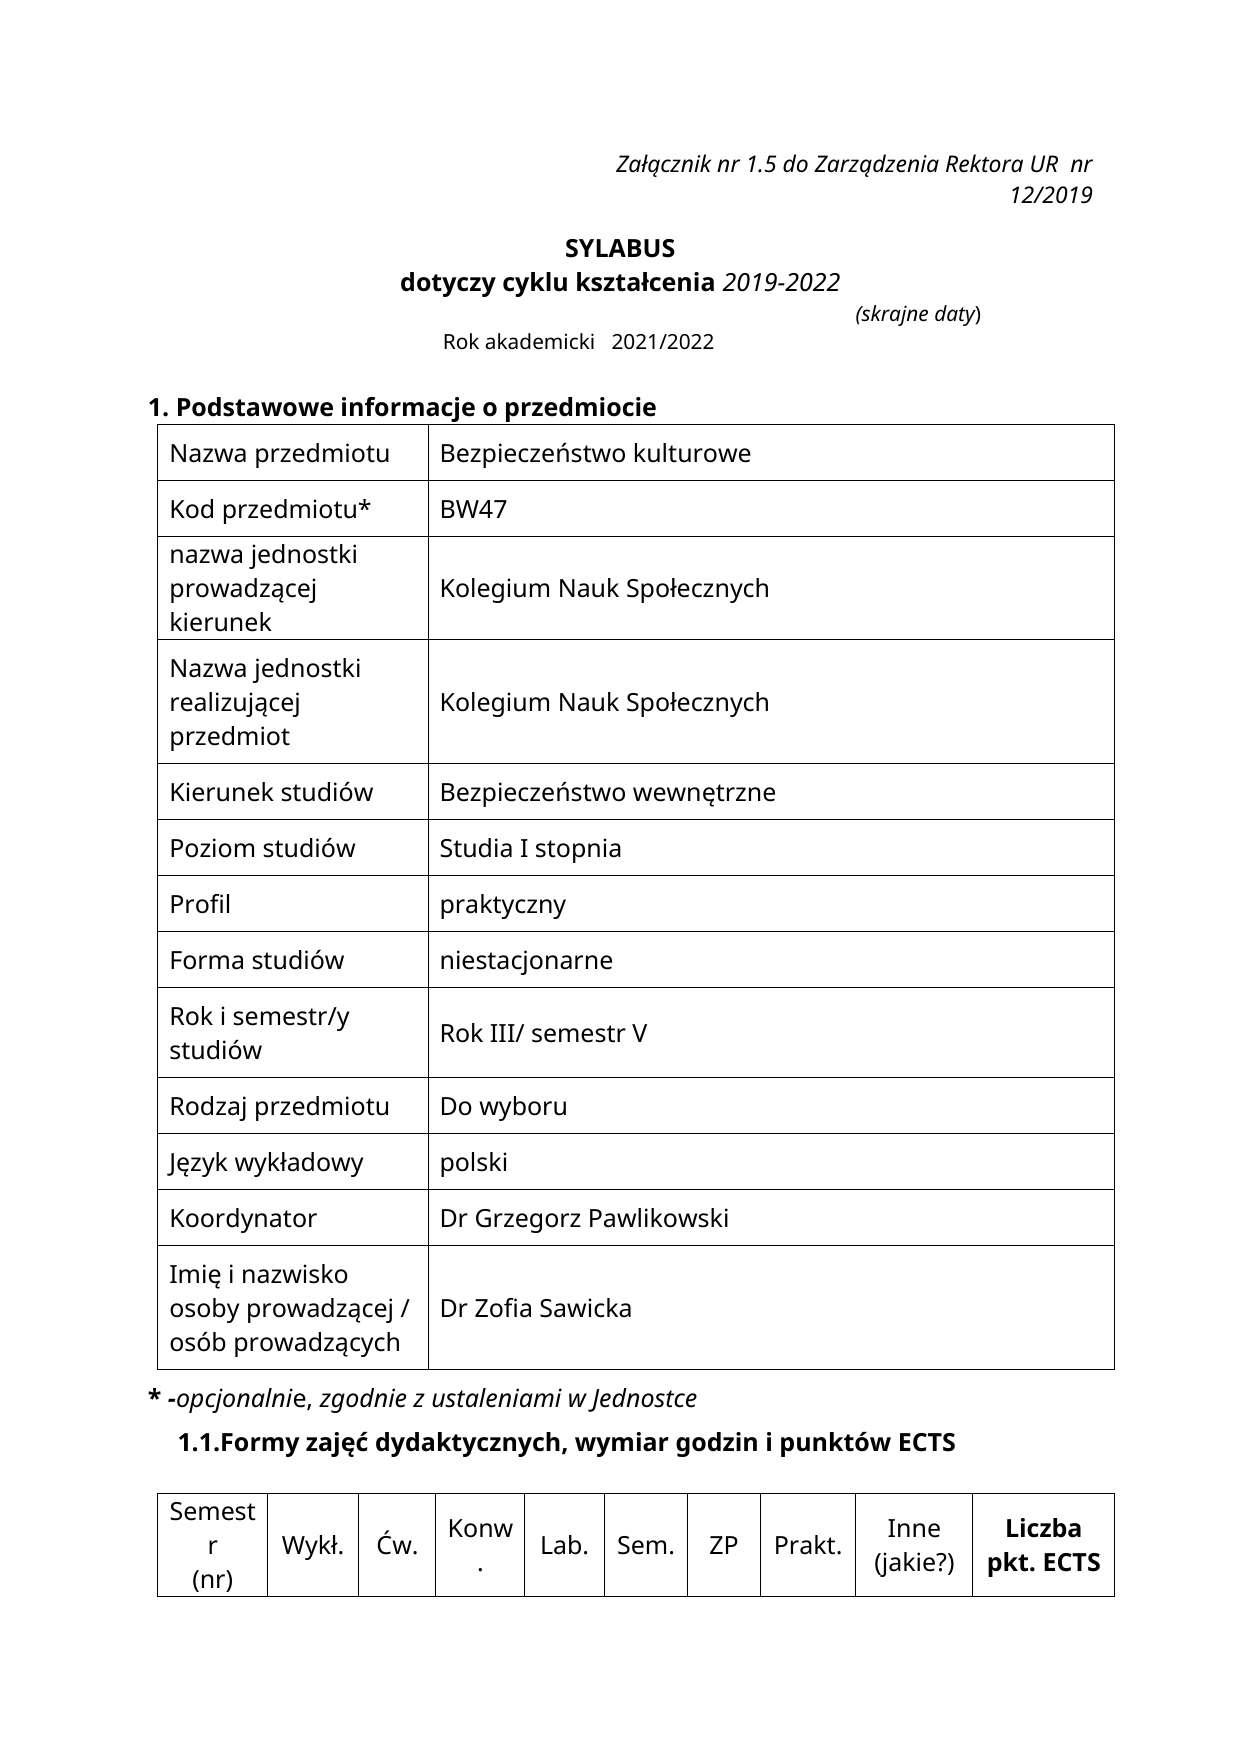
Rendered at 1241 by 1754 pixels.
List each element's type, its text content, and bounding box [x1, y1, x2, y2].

table_cell Nazwa jednostki realizującej przedmiot [158, 640, 428, 763]
table_header Bezpieczeństwo kulturowe [429, 425, 1114, 480]
table_header Prakt. [761, 1494, 855, 1596]
table_cell Forma studiów [158, 932, 428, 987]
table_cell Język wykładowy [158, 1134, 428, 1189]
table_header Nazwa przedmiotu [158, 425, 428, 480]
table_cell Dr Grzegorz Pawlikowski [429, 1190, 1114, 1245]
table_cell Dr Zofia Sawicka [429, 1246, 1114, 1369]
table_cell Kierunek studiów [158, 764, 428, 819]
table_header Lab. [525, 1494, 604, 1596]
text Rok akademicki 2021/2022 [148, 327, 1093, 356]
text * -opcjonalnie, zgodnie z ustaleniami w Jednostce [148, 1380, 1093, 1414]
table_cell Rok III/ semestr V [429, 988, 1114, 1077]
table_cell Imię i nazwisko osoby prowadzącej / osób prowadzących [158, 1246, 428, 1369]
table_cell Studia I stopnia [429, 820, 1114, 875]
table_header Semestr (nr) [158, 1494, 267, 1596]
table_cell Kolegium Nauk Społecznych [429, 640, 1114, 763]
text Załącznik nr 1.5 do Zarządzenia Rektora UR nr 12/2019 [148, 148, 1093, 210]
table_cell BW47 [429, 481, 1114, 536]
table_cell Koordynator [158, 1190, 428, 1245]
table_header ZP [688, 1494, 760, 1596]
table_header Liczba pkt. ECTS [973, 1494, 1114, 1596]
table_cell polski [429, 1134, 1114, 1189]
text (skrajne daty) [148, 299, 1093, 327]
table_cell Kod przedmiotu* [158, 481, 428, 536]
table_cell nazwa jednostki prowadzącej kierunek [158, 537, 428, 639]
text SYLABUS [148, 231, 1093, 265]
table_header Wykł. [268, 1494, 358, 1596]
text dotyczy cyklu kształcenia 2019-2022 [148, 265, 1093, 299]
table_cell praktyczny [429, 876, 1114, 931]
table_header Sem. [605, 1494, 687, 1596]
table_cell Kolegium Nauk Społecznych [429, 537, 1114, 639]
table_cell Bezpieczeństwo wewnętrzne [429, 764, 1114, 819]
text 1. Podstawowe informacje o przedmiocie [148, 390, 1093, 424]
table_header Inne (jakie?) [856, 1494, 972, 1596]
table_header Konw. [436, 1494, 524, 1596]
table_cell niestacjonarne [429, 932, 1114, 987]
text 1.1.Formy zajęć dydaktycznych, wymiar godzin i punktów ECTS [177, 1425, 1093, 1459]
table_cell Do wyboru [429, 1078, 1114, 1133]
table_cell Rodzaj przedmiotu [158, 1078, 428, 1133]
table_header Ćw. [359, 1494, 435, 1596]
table_cell Profil [158, 876, 428, 931]
table_cell Poziom studiów [158, 820, 428, 875]
table_cell Rok i semestr/y studiów [158, 988, 428, 1077]
